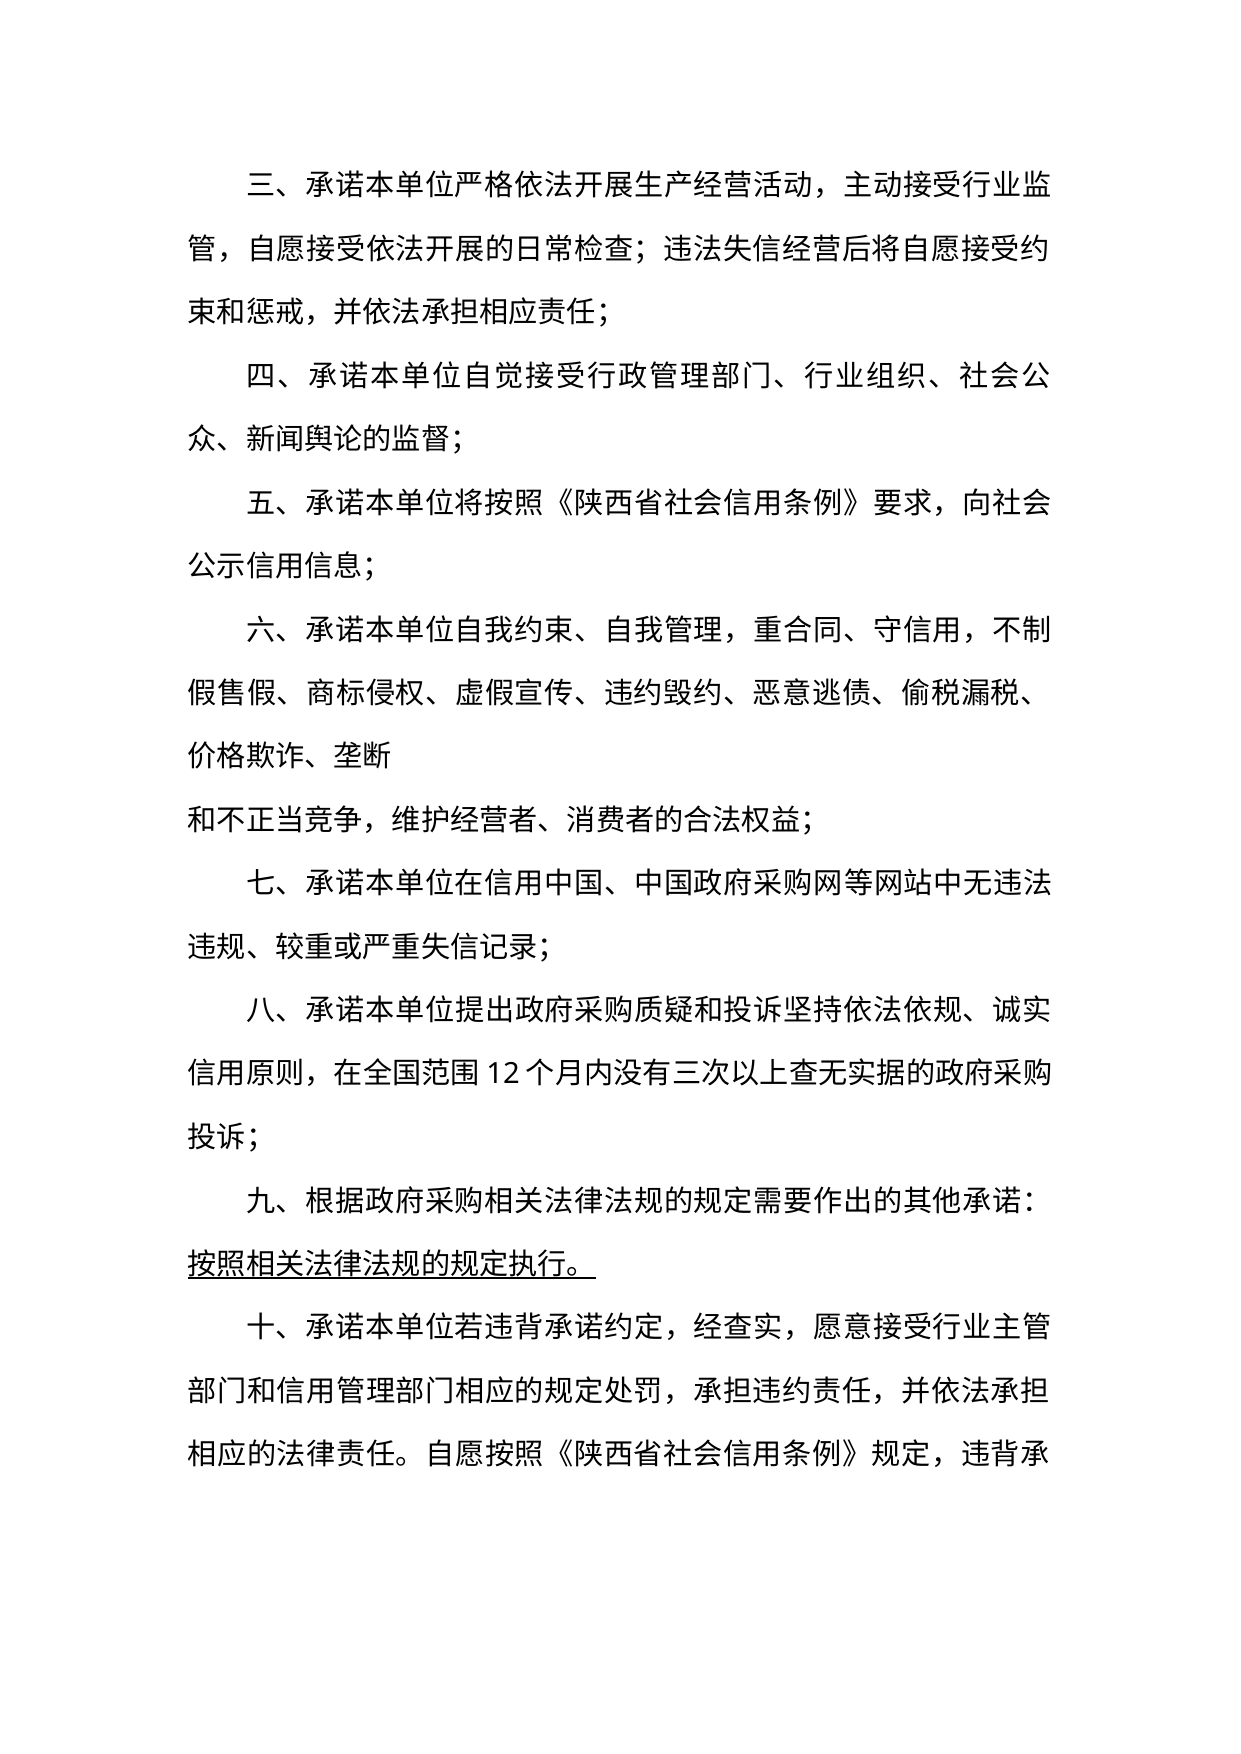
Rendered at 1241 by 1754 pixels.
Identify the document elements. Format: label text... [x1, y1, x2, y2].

text 五、承诺本单位将按照《陕西省社会信用条例》要求，向社会公示信用信息； [187, 479, 1053, 585]
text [187, 1304, 1053, 1473]
text 七、承诺本单位在信用中国、中国政府采购网等网站中无违法违规、较重或严重失信记录； [187, 860, 1053, 966]
text 三、承诺本单位严格依法开展生产经营活动，主动接受行业监管，自愿接受依法开展的日常检查；违法失信经营后将自愿接受约束和惩戒，并依法承担相应责任； [187, 162, 1053, 331]
text 四、承诺本单位自觉接受行政管理部门、行业组织、社会公众、新闻舆论的监督； [187, 352, 1053, 458]
text 九、根据政府采购相关法律法规的规定需要作出的其他承诺： 按照相关法律法规的规定执行。 [187, 1177, 1053, 1283]
text 六、承诺本单位自我约束、自我管理，重合同、守信用，不制假售假、商标侵权、虚假宣传、违约毁约、恶意逃债、偷税漏税、价格欺诈、垄断 [187, 606, 1053, 775]
text 和不正当竞争，维护经营者、消费者的合法权益； [187, 796, 1053, 839]
text 八、承诺本单位提出政府采购质疑和投诉坚持依法依规、诚实信用原则，在全国范围12个月内没有三次以上查无实据的政府采购投诉； [187, 987, 1053, 1156]
